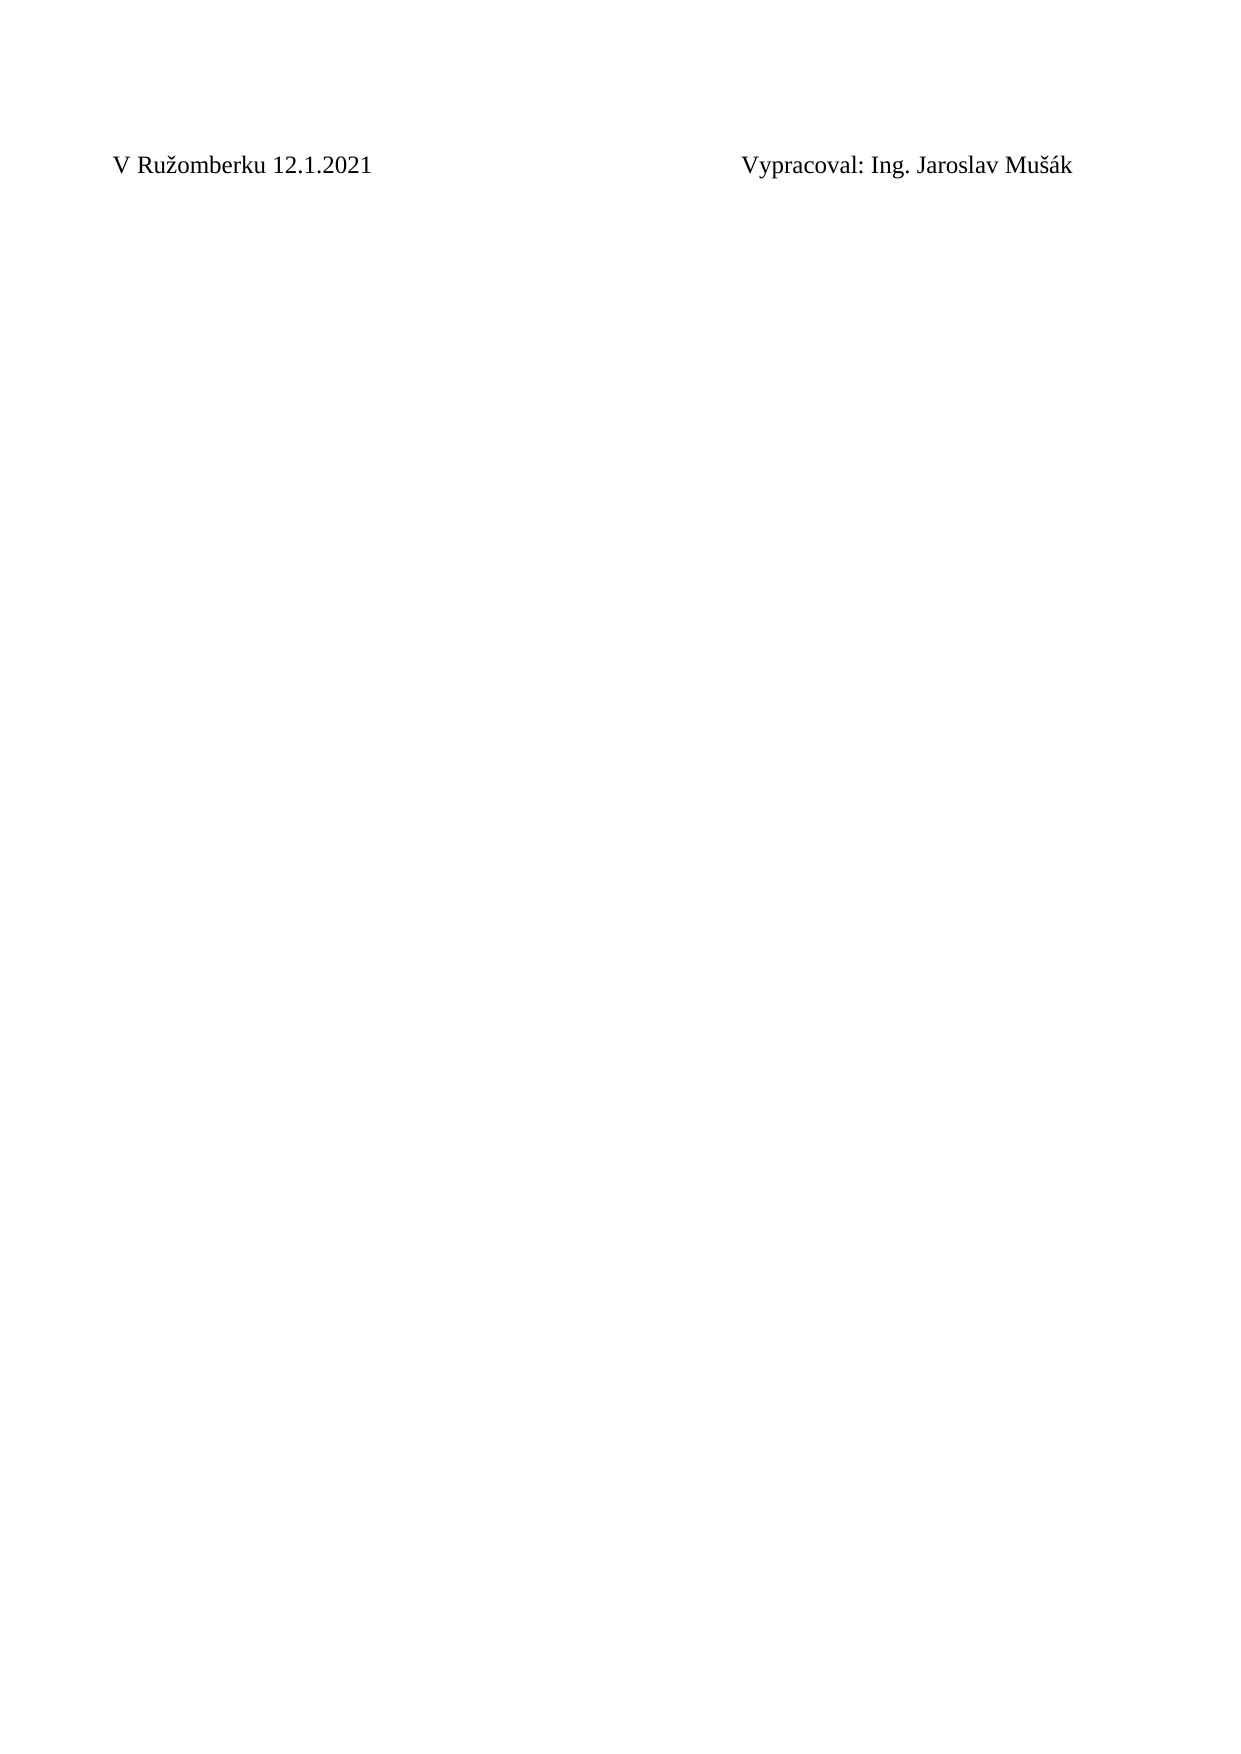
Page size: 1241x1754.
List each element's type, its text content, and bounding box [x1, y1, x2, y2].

text V Ružomberku 12.1.2021 Vypracoval: Ing. Jaroslav Mušák [112, 150, 1128, 179]
